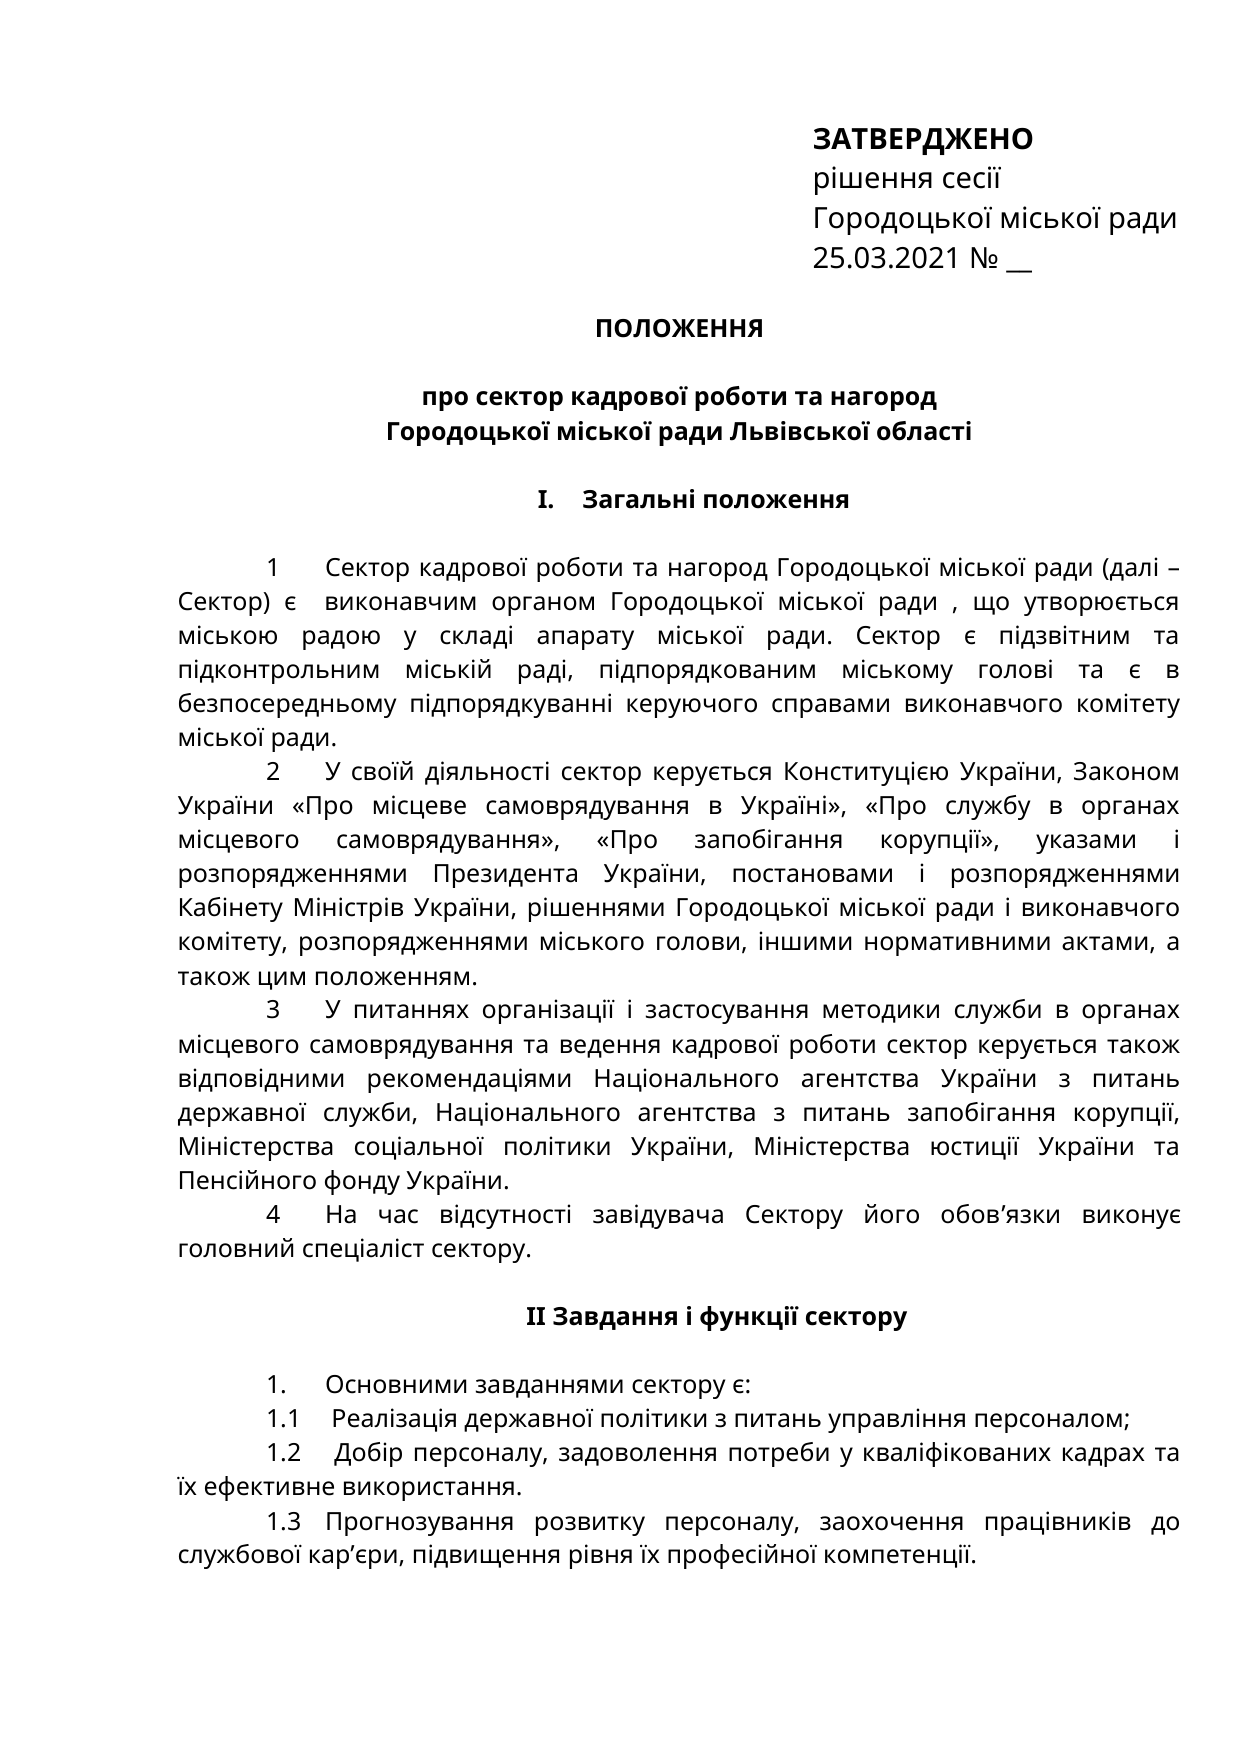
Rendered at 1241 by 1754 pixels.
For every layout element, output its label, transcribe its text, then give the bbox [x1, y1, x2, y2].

text Городоцької міської ради Львівської області [177, 413, 1181, 447]
text II Завдання і функції сектору [252, 1299, 1181, 1333]
list У питаннях організації і застосування методики служби в органах місцевого самоврядування та ведення кадрової роботи сектор керується також відповідними рекомендаціями Національного агентства України з питань державної служби, Національного агентства з питань запобігання корупції, Міністерства соціальної політики України, Міністерства юстиції України та Пенсійного фонду України. [177, 992, 1181, 1197]
list Основними завданнями сектору є: [177, 1367, 1181, 1401]
text рішення сесії Городоцької міської ради [812, 158, 1181, 237]
list Реалізація державної політики з питань управління персоналом; [177, 1401, 1181, 1435]
list Прогнозування розвитку персоналу, заохочення працівників до службової кар’єри, підвищення рівня їх професійної компетенції. [177, 1503, 1181, 1571]
text ЗАТВЕРДЖЕНО [812, 118, 1181, 158]
list Добір персоналу, задоволення потреби у кваліфікованих кадрах та їх ефективне використання. [177, 1435, 1181, 1503]
list У своїй діяльності сектор керується Конституцією України, Законом України «Про місцеве самоврядування в Україні», «Про службу в органах місцевого самоврядування», «Про запобігання корупції», указами і розпорядженнями Президента України, постановами і розпорядженнями Кабінету Міністрів України, рішеннями Городоцької міської ради і виконавчого комітету, розпорядженнями міського голови, іншими нормативними актами, а також цим положенням. [177, 754, 1181, 992]
text 25.03.2021 № __ [812, 237, 1181, 277]
text про сектор кадрової роботи та нагород [177, 379, 1181, 413]
list Сектор кадрової роботи та нагород Городоцької міської ради (далі – Cектор) є виконавчим органом Городоцької міської ради , що утворюється міською радою у складі апарату міської ради. Сектор є підзвітним та підконтрольним міській раді, підпорядкованим міському голові та є в безпосередньому підпорядкуванні керуючого справами виконавчого комітету міської ради. [177, 549, 1181, 754]
list На час відсутності завідувача Сектору його обов’язки виконує головний спеціаліст сектору. [177, 1197, 1181, 1265]
text ПОЛОЖЕННЯ [177, 311, 1181, 345]
list Загальні положення [177, 481, 1181, 515]
